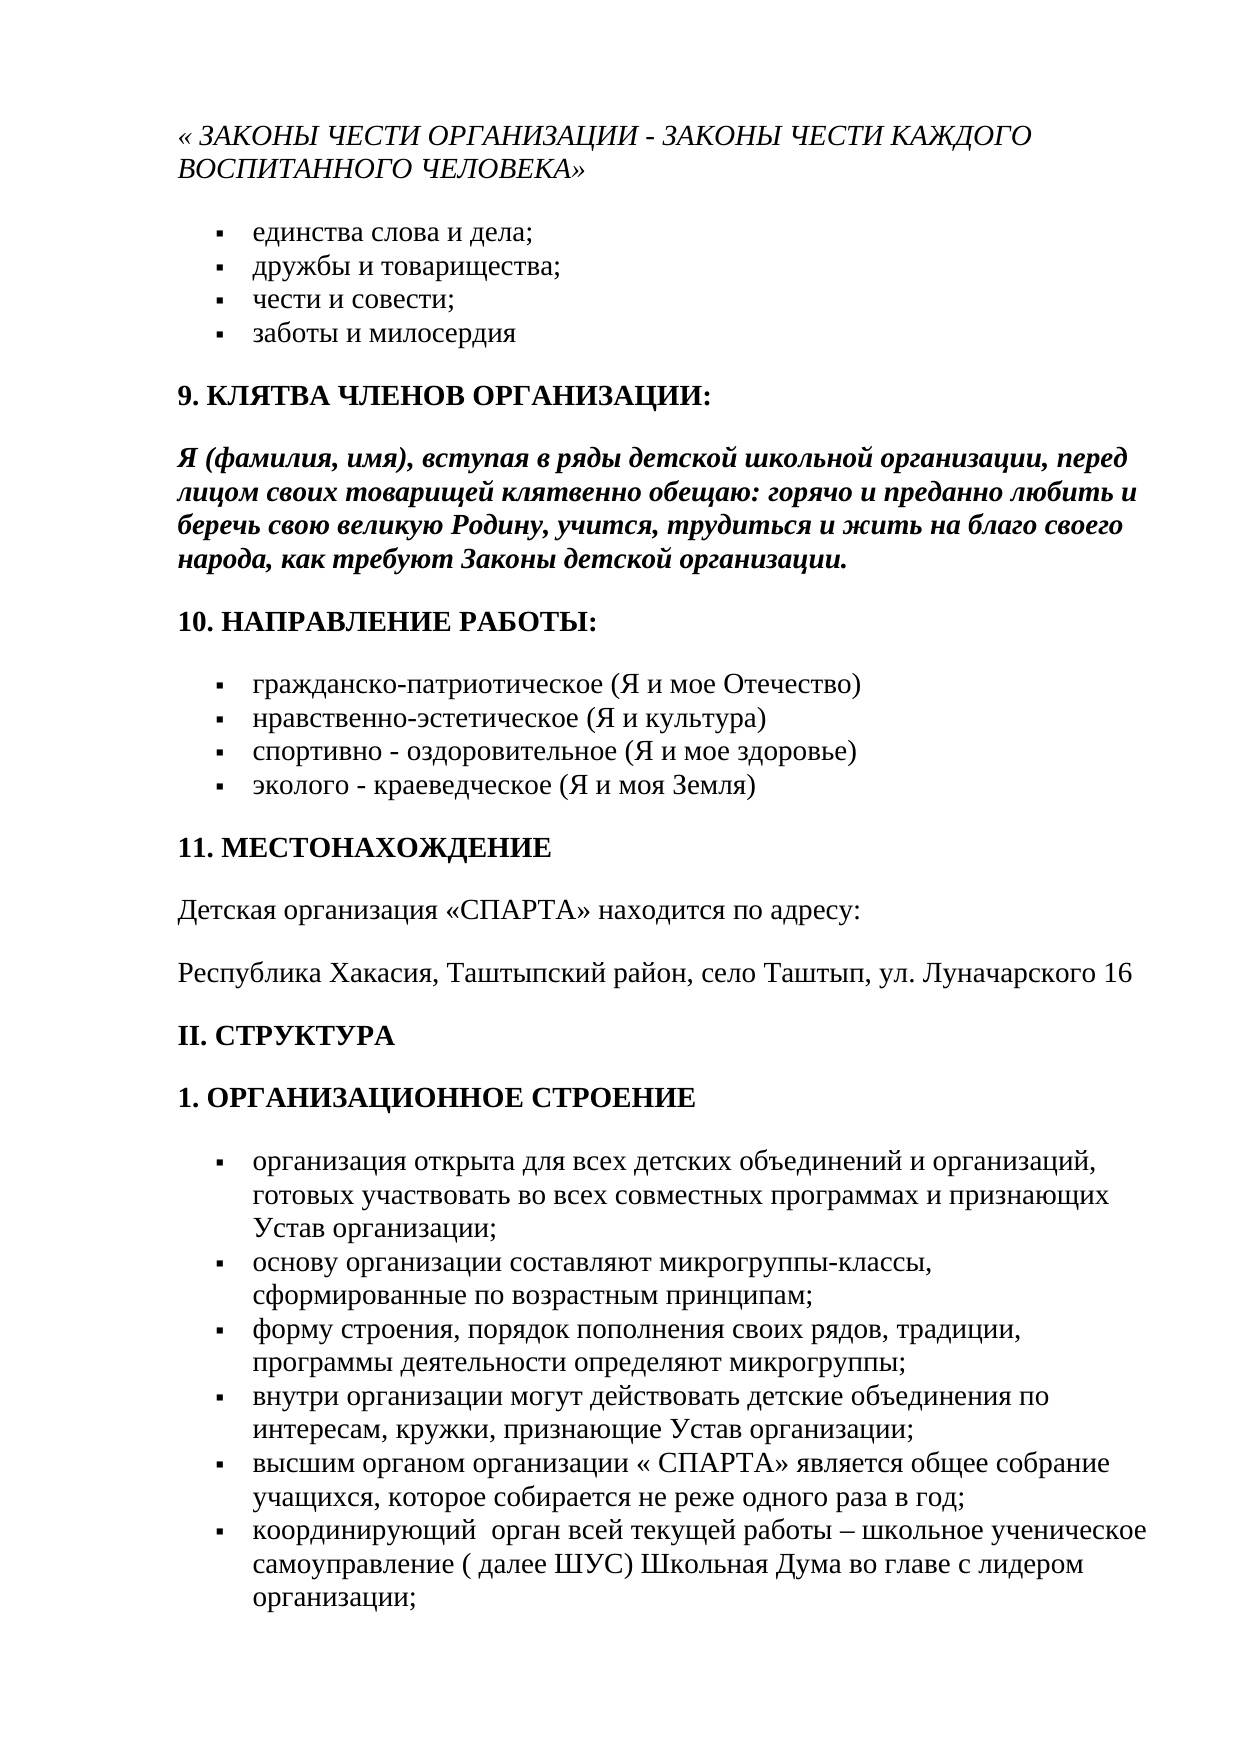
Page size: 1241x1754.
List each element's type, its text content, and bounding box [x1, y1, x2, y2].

list нравственно-эстетическое (Я и культура) [215, 700, 1152, 733]
text 11. МЕСТОНАХОЖДЕНИЕ [177, 830, 1152, 863]
list высшим органом организации « СПАРТА» является общее собрание учащихся, которое собирается не реже одного раза в год; [215, 1445, 1152, 1512]
text 9. КЛЯТВА ЧЛЕНОВ ОРГАНИЗАЦИИ: [177, 378, 1152, 411]
text Я (фамилия, имя), вступая в ряды детской школьной организации, перед лицом своих товарищей клятвенно обещаю: горячо и преданно любить и беречь свою великую Родину, учится, трудиться и жить на благо своего народа, как требуют Законы детской организации. [177, 440, 1152, 574]
list единства слова и дела; [215, 214, 1152, 248]
text II. СТРУКТУРА [177, 1018, 1152, 1051]
text Детская организация «СПАРТА» находится по адресу: [177, 892, 1152, 926]
text Республика Хакасия, Таштыпский район, село Таштып, ул. Луначарского 16 [177, 955, 1152, 989]
list внутри организации могут действовать детские объединения по интересам, кружки, признающие Устав организации; [215, 1378, 1152, 1445]
list координирующий орган всей текущей работы – школьное ученическое самоуправление ( далее ШУС) Школьная Дума во главе с лидером организации; [215, 1512, 1152, 1613]
list организация открыта для всех детских объединений и организаций, готовых участвовать во всех совместных программах и признающих Устав организации; [215, 1143, 1152, 1244]
list основу организации составляют микрогруппы-классы, сформированные по возрастным принципам; [215, 1244, 1152, 1311]
list спортивно - оздоровительное (Я и мое здоровье) [215, 733, 1152, 767]
text 10. НАПРАВЛЕНИЕ РАБОТЫ: [177, 604, 1152, 637]
list дружбы и товарищества; [215, 248, 1152, 281]
list форму строения, порядок пополнения своих рядов, традиции, программы деятельности определяют микрогруппы; [215, 1311, 1152, 1378]
text 1. ОРГАНИЗАЦИОННОЕ СТРОЕНИЕ [177, 1081, 1152, 1114]
list гражданско-патриотическое (Я и мое Отечество) [215, 666, 1152, 700]
list эколого - краеведческое (Я и моя Земля) [215, 767, 1152, 801]
list чести и совести; [215, 281, 1152, 315]
list заботы и милосердия [215, 315, 1152, 348]
text « ЗАКОНЫ ЧЕСТИ ОРГАНИЗАЦИИ - ЗАКОНЫ ЧЕСТИ КАЖДОГО ВОСПИТАННОГО ЧЕЛОВЕКА» [177, 118, 1152, 185]
